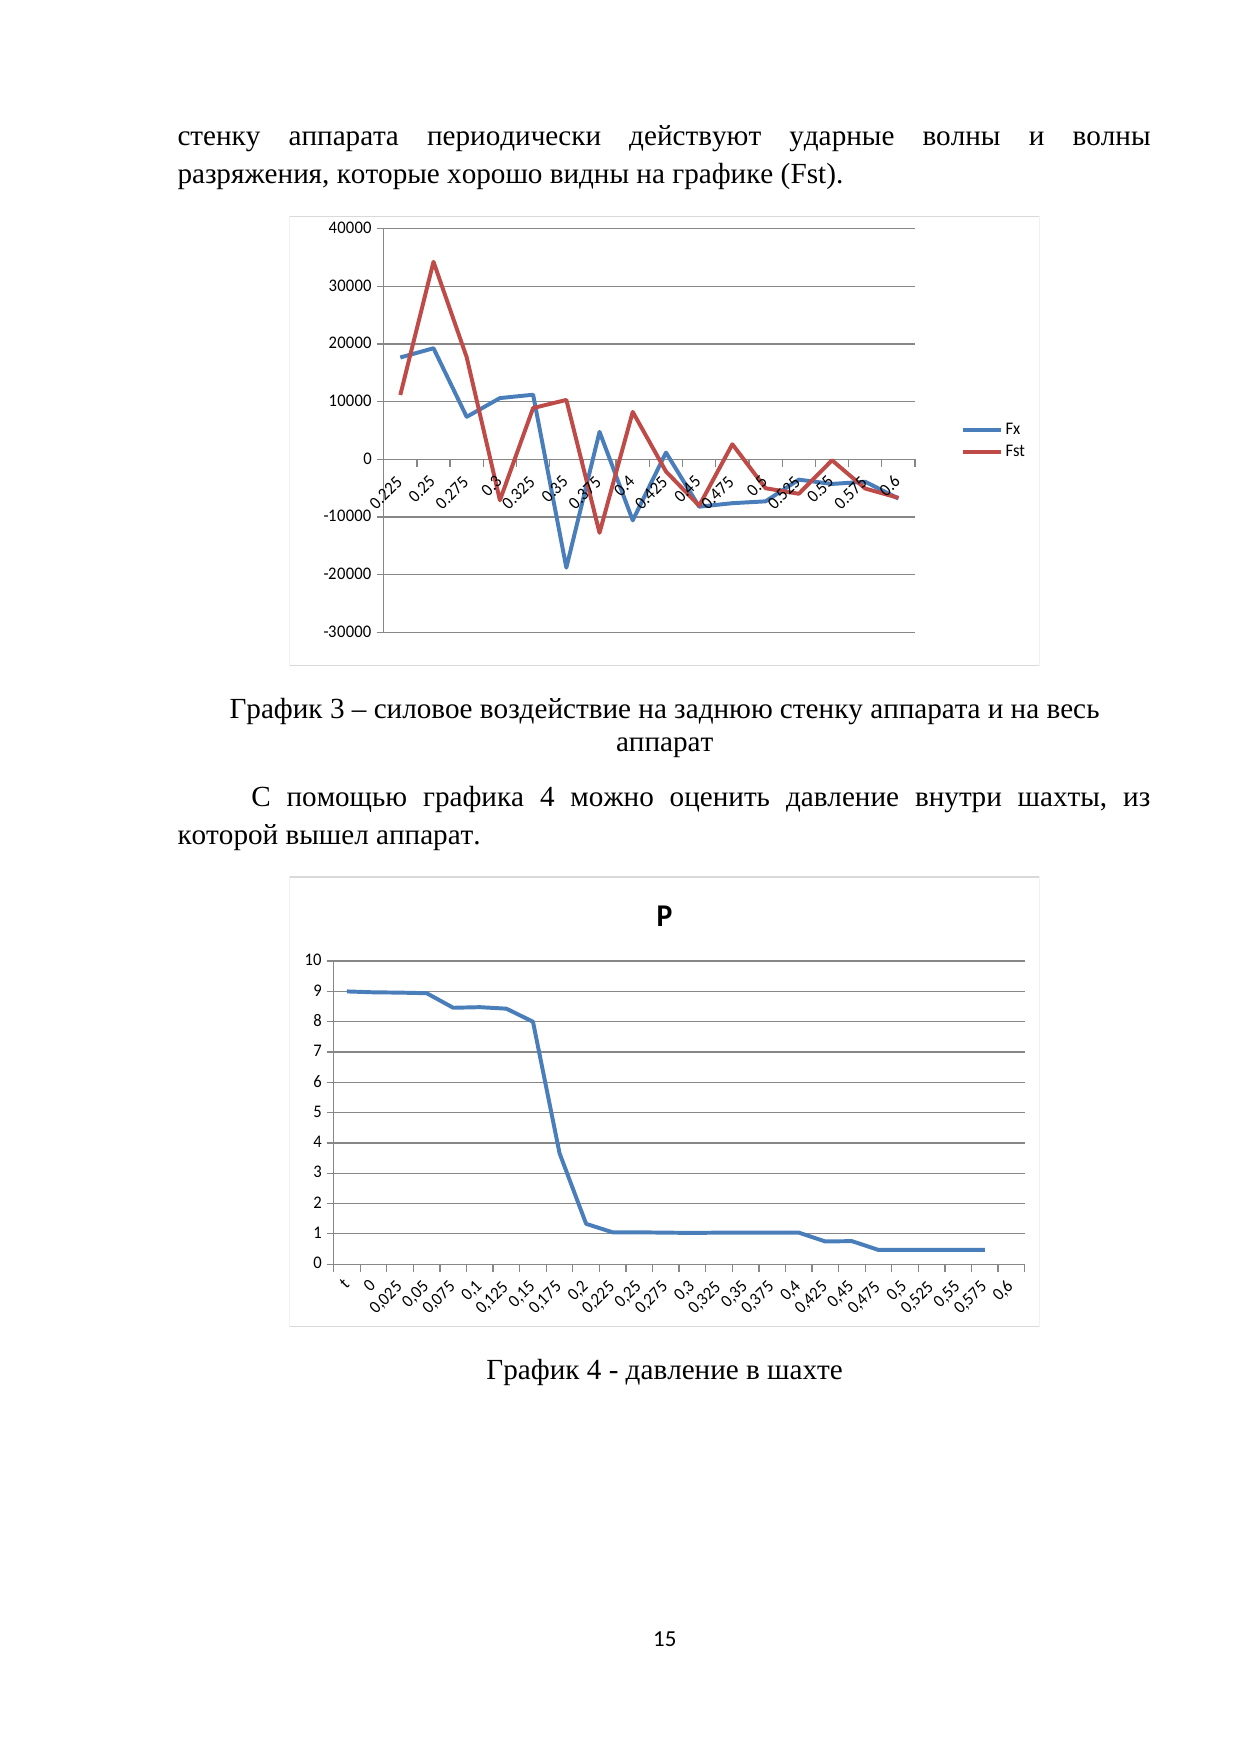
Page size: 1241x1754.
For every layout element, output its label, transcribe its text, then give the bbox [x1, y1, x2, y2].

text С помощью графика 4 можно оценить давление внутри шахты, из которой вышел аппарат. [177, 779, 1152, 851]
text График 3 – силовое воздействие на заднюю стенку аппарата и на весь аппарат [177, 691, 1152, 758]
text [177, 118, 1152, 190]
text График 4 - давление в шахте [177, 1352, 1152, 1385]
